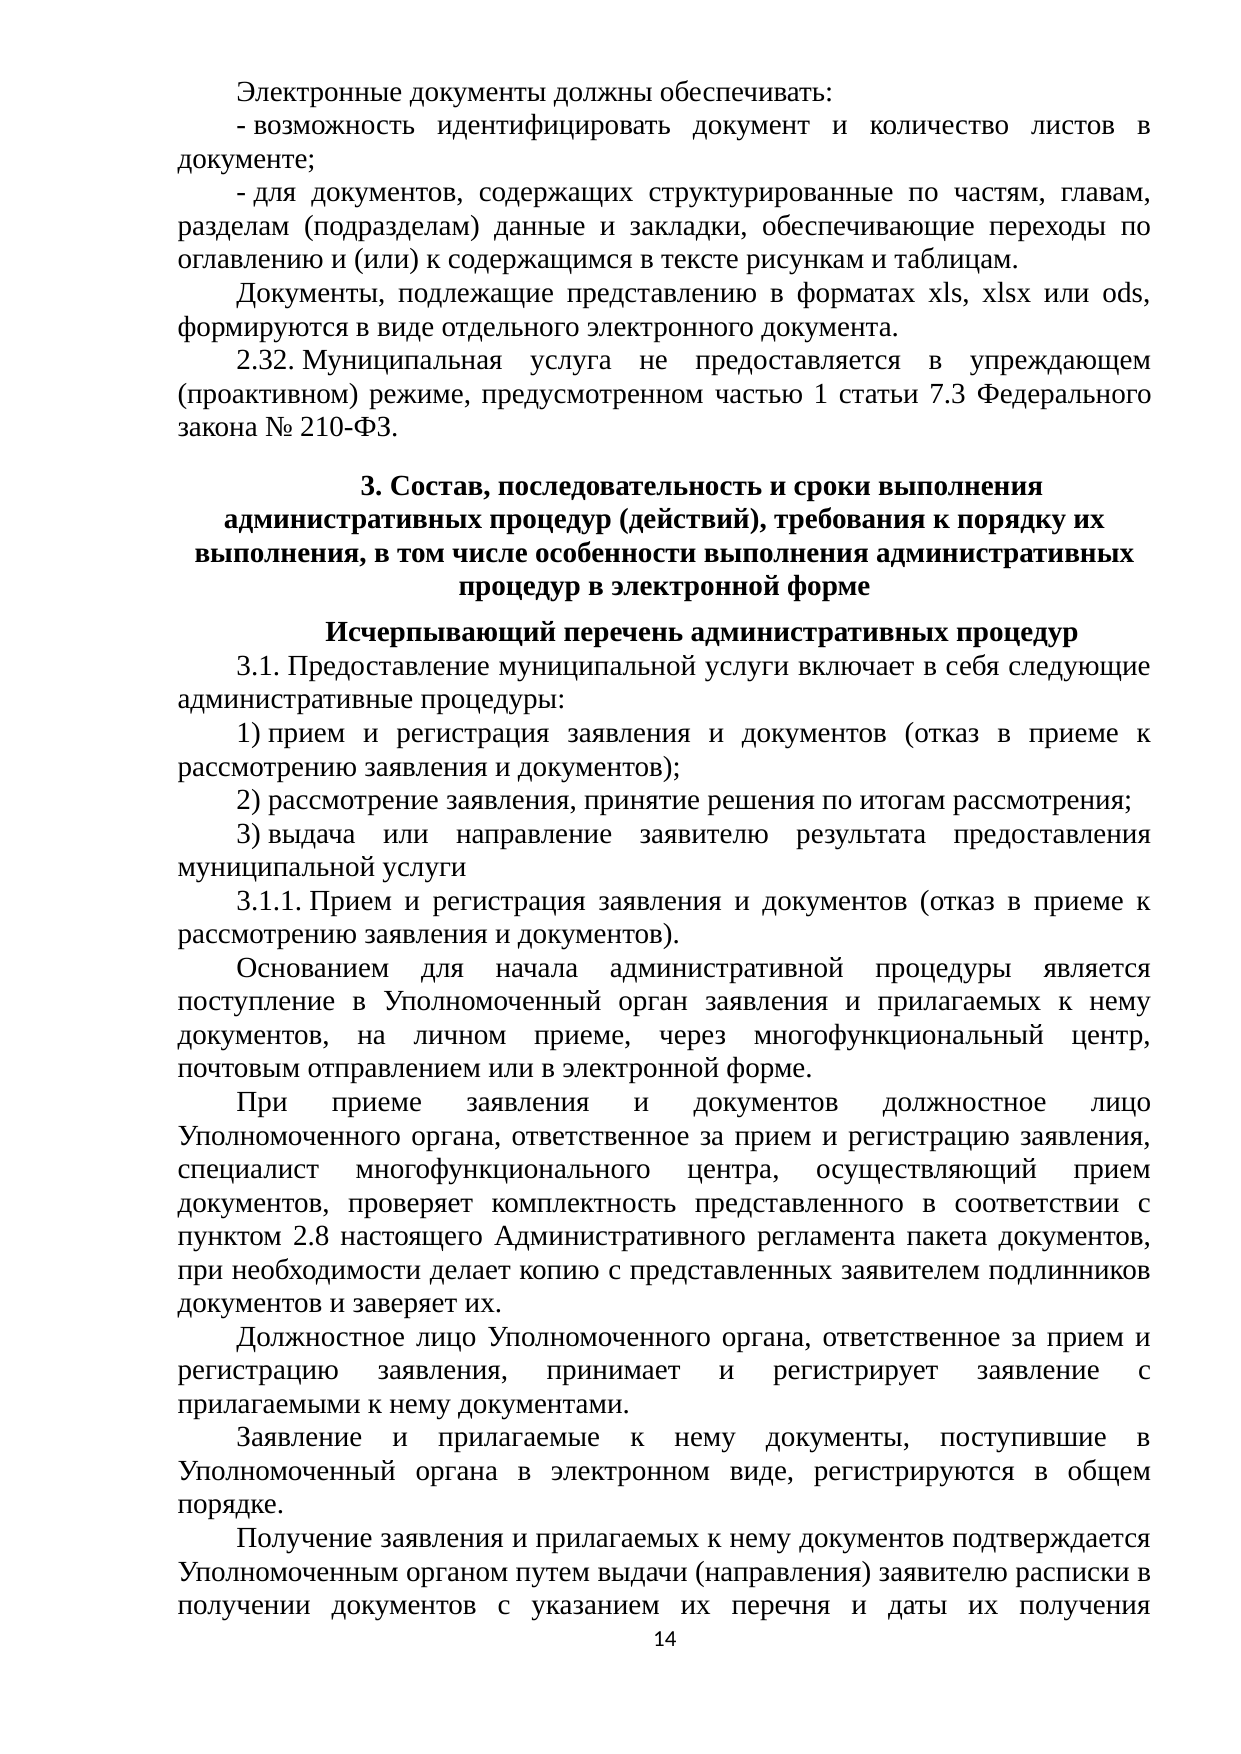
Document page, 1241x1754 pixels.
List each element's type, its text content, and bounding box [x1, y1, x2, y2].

text - возможность идентифицировать документ и количество листов в документе; [177, 107, 1152, 174]
text Основанием для начала административной процедуры является поступление в Уполномоченный орган заявления и прилагаемых к нему документов, на личном приеме, через многофункциональный центр, почтовым отправлением или в электронной форме. [177, 950, 1152, 1084]
text 3.1. Предоставление муниципальной услуги включает в себя следующие административные процедуры: [177, 648, 1152, 715]
text 3. Состав, последовательность и сроки выполнения административных процедур (действий), требования к порядку их выполнения, в том числе особенности выполнения административных процедур в электронной форме [177, 468, 1152, 602]
text 3) выдача или направление заявителю результата предоставления муниципальной услуги [177, 816, 1152, 883]
text 2) рассмотрение заявления, принятие решения по итогам рассмотрения; [177, 782, 1152, 816]
text Исчерпывающий перечень административных процедур [177, 614, 1152, 648]
text Документы, подлежащие представлению в форматах xls, xlsx или ods, формируются в виде отдельного электронного документа. [177, 275, 1152, 342]
text Электронные документы должны обеспечивать: [177, 74, 1152, 107]
text 3.1.1. Прием и регистрация заявления и документов (отказ в приеме к рассмотрению заявления и документов). [177, 883, 1152, 950]
text Должностное лицо Уполномоченного органа, ответственное за прием и регистрацию заявления, принимает и регистрирует заявление с прилагаемыми к нему документами. [177, 1319, 1152, 1419]
text - для документов, содержащих структурированные по частям, главам, разделам (подразделам) данные и закладки, обеспечивающие переходы по оглавлению и (или) к содержащимся в тексте рисункам и таблицам. [177, 174, 1152, 275]
text 2.32. Муниципальная услуга не предоставляется в упреждающем (проактивном) режиме, предусмотренном частью 1 статьи 7.3 Федерального закона № 210-ФЗ. [177, 342, 1152, 443]
text 1) прием и регистрация заявления и документов (отказ в приеме к рассмотрению заявления и документов); [177, 715, 1152, 782]
text Заявление и прилагаемые к нему документы, поступившие в Уполномоченный органа в электронном виде, регистрируются в общем порядке. [177, 1419, 1152, 1520]
text При приеме заявления и документов должностное лицо Уполномоченного органа, ответственное за прием и регистрацию заявления, специалист многофункционального центра, осуществляющий прием документов, проверяет комплектность представленного в соответствии с пунктом 2.8 настоящего Административного регламента пакета документов, при необходимости делает копию с представленных заявителем подлинников документов и заверяет их. [177, 1084, 1152, 1319]
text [177, 1520, 1152, 1621]
